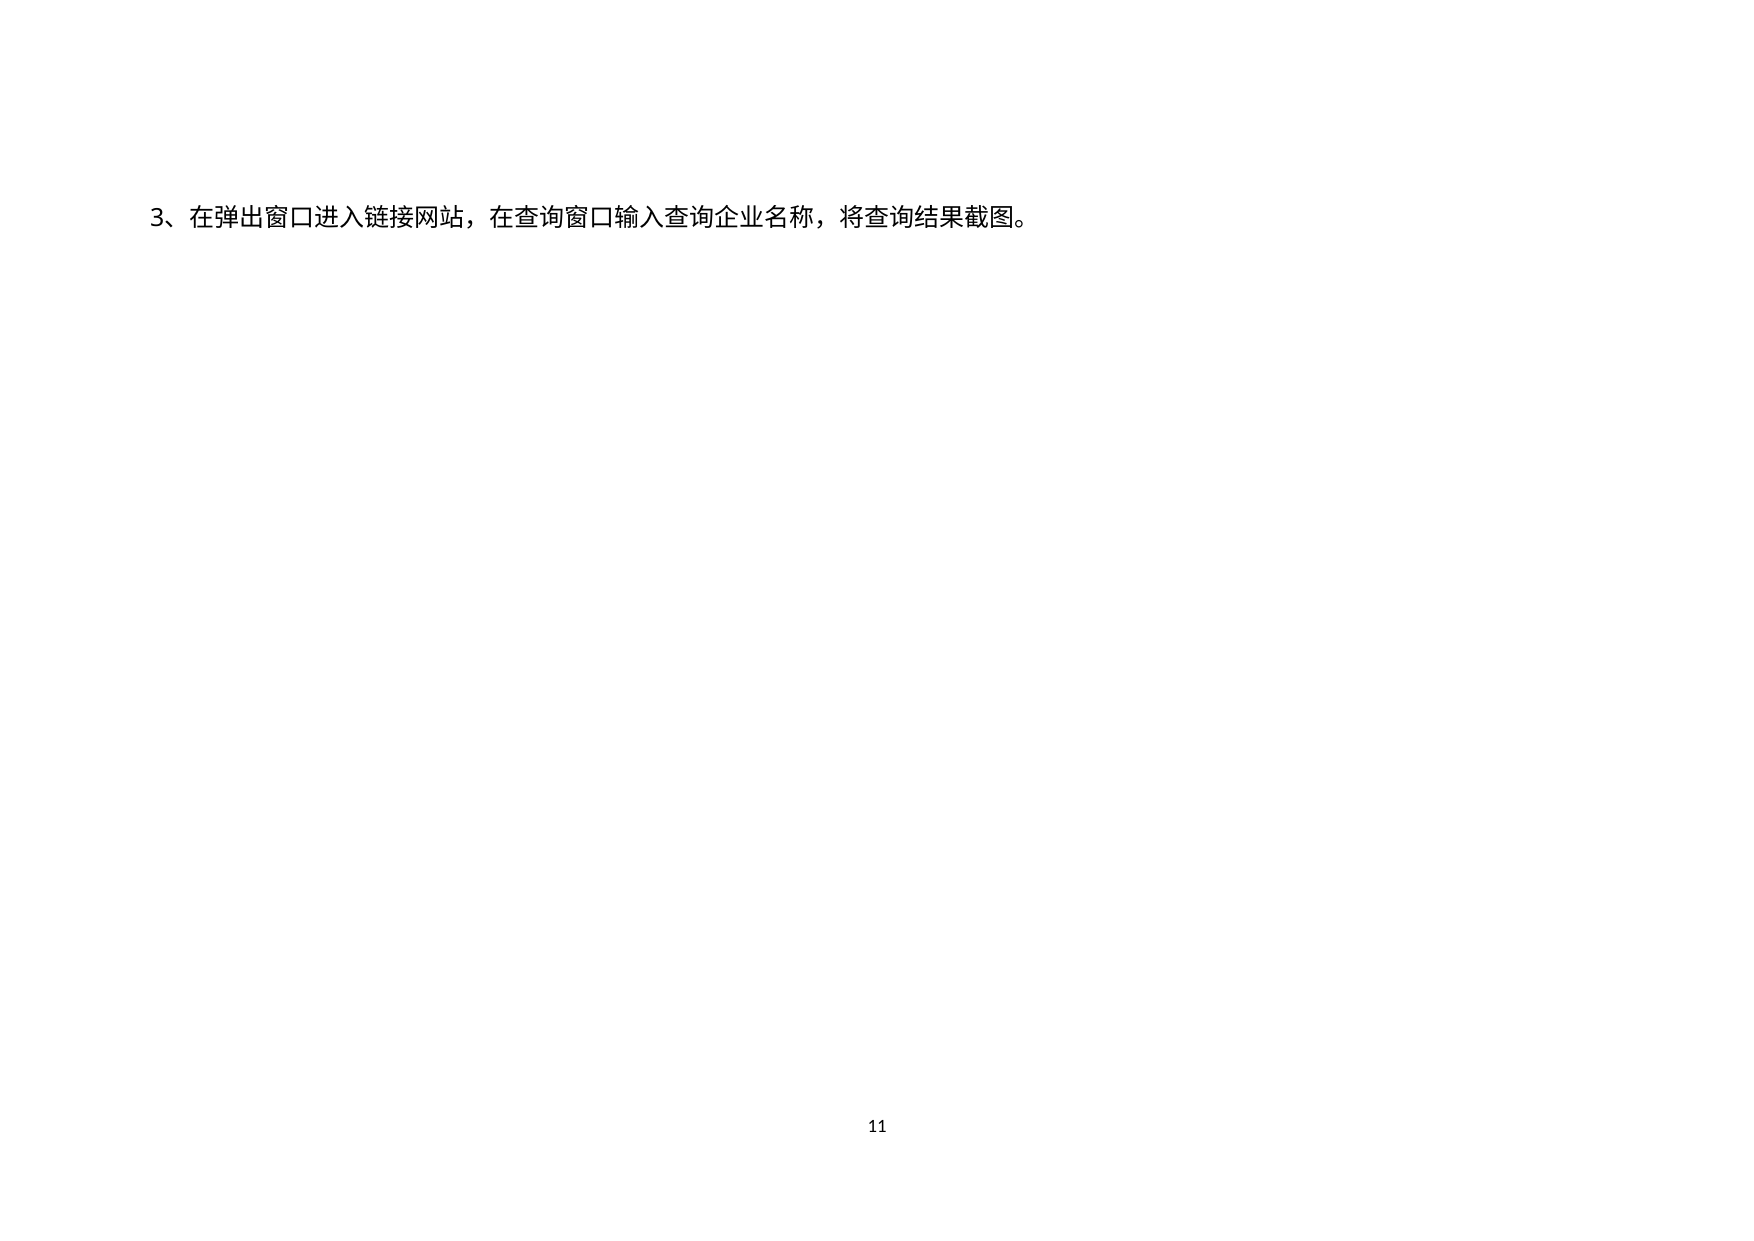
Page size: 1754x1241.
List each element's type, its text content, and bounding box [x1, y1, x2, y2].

text 3、在弹出窗口进入链接网站，在查询窗口输入查询企业名称，将查询结果截图。 [150, 198, 1604, 234]
